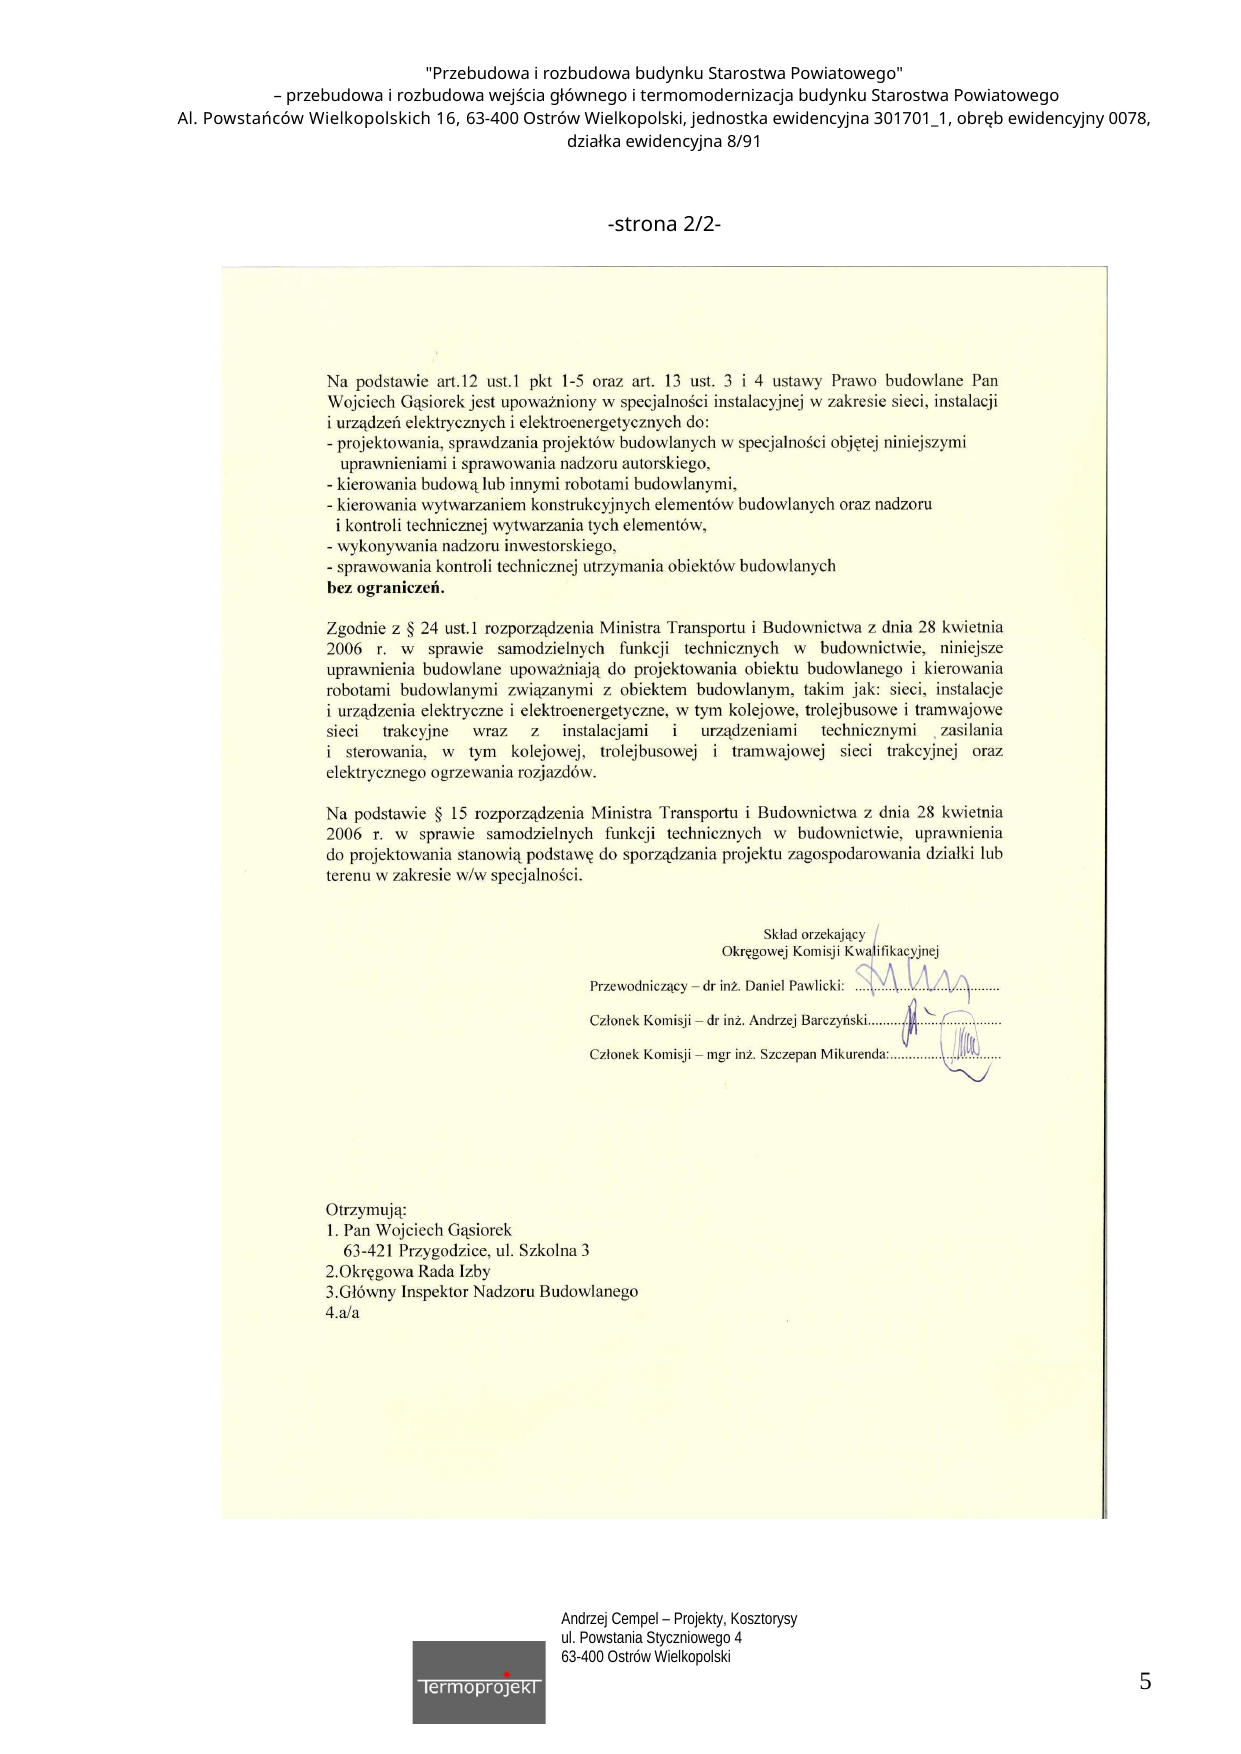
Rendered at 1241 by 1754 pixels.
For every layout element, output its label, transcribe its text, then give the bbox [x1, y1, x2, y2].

picture [411, 1641, 546, 1723]
text -strona 2/2- [177, 209, 1152, 237]
picture [221, 266, 1108, 1519]
